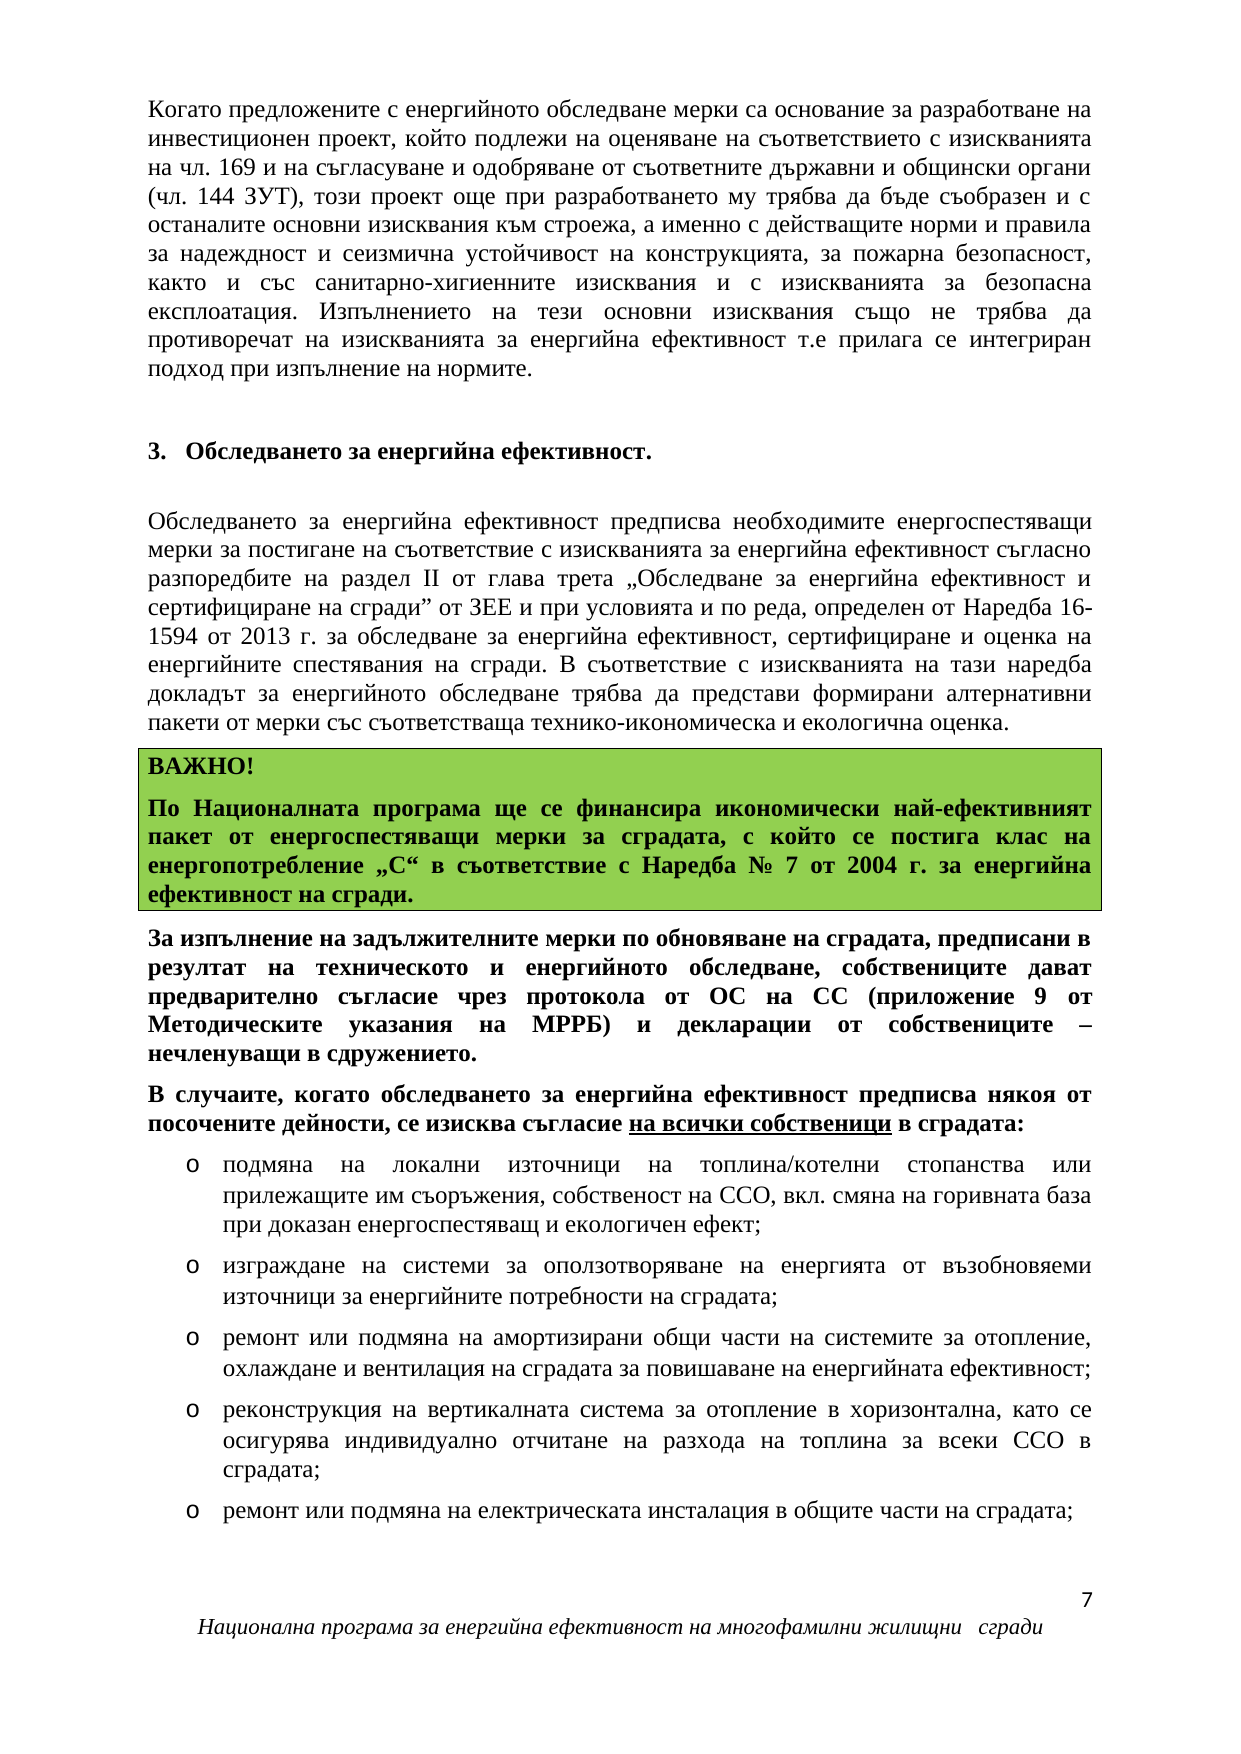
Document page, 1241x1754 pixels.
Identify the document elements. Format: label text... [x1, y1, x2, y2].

text ВАЖНО! [139, 749, 1101, 780]
list реконструкция на вертикалната система за отопление в хоризонтална, като се осигурява индивидуално отчитане на разхода на топлина за всеки ССО в сградата; [185, 1394, 1092, 1483]
list ремонт или подмяна на електрическата инсталация в общите части на сградата; [185, 1495, 1092, 1526]
list ремонт или подмяна на амортизирани общи части на системите за отопление, охлаждане и вентилация на сградата за повишаване на енергийната ефективност; [185, 1322, 1092, 1382]
list изграждане на системи за оползотворяване на енергията от възобновяеми източници за енергийните потребности на сградата; [185, 1250, 1092, 1310]
text В случаите, когато обследването за енергийна ефективност предписва някоя от посочените дейности, се изисква съгласие на всички собственици в сградата: [148, 1079, 1092, 1137]
text За изпълнение на задължителните мерки по обновяване на сградата, предписани в резултат на техническото и енергийното обследване, собствениците дават предварително съгласие чрез протокола от ОС на СС (приложение 9 oт Методическите указания на МРРБ) и декларации от собствениците – нечленуващи в сдружението. [148, 923, 1092, 1067]
text По Националната програма ще се финансира икономически най-ефективният пакет от енергоспестяващи мерки за сградата, с който се постига клас на енергопотребление „С“ в съответствие с Наредба № 7 от 2004 г. за енергийна ефективност на сгради. [139, 789, 1101, 910]
text Когато предложените с енергийното обследване мерки са основание за разработване на инвестиционен проект, който подлежи на оценяване на съответствието с изискванията на чл. 169 и на съгласуване и одобряване от съответните държавни и общински органи (чл. 144 ЗУТ), този проект още при разработването му трябва да бъде съобразен и с останалите основни изисквания към строежа, а именно с действащите норми и правила за надеждност и сеизмична устойчивост на конструкцията, за пожарна безопасност, както и със санитарно-хигиенните изисквания и с изискванията за безопасна експлоатация. Изпълнението на тези основни изисквания също не трябва да противоречат на изискванията за енергийна ефективност т.е прилага се интегриран подход при изпълнение на нормите. [148, 94, 1092, 382]
text Обследването за енергийна ефективност предписва необходимите енергоспестяващи мерки за постигане на съответствие с изискванията за енергийна ефективност съгласно разпоредбите на раздел II от глава трета „Обследване за енергийна ефективност и сертифициране на сгради” от ЗЕЕ и при условията и по реда, определен от Наредба 16-1594 от 2013 г. за обследване за енергийна ефективност, сертифициране и оценка на енергийните спестявания на сгради. В съответствие с изискванията на тази наредба докладът за енергийното обследване трябва да представи формирани алтернативни пакети от мерки със съответстваща технико-икономическа и екологична оценка. [148, 506, 1092, 736]
list Обследването за енергийна ефективност. [148, 436, 1092, 464]
list подмяна на локални източници на топлина/котелни стопанства или прилежащите им съоръжения, собственост на ССО, вкл. смяна на горивната база при доказан енергоспестяващ и екологичен ефект; [185, 1149, 1092, 1238]
